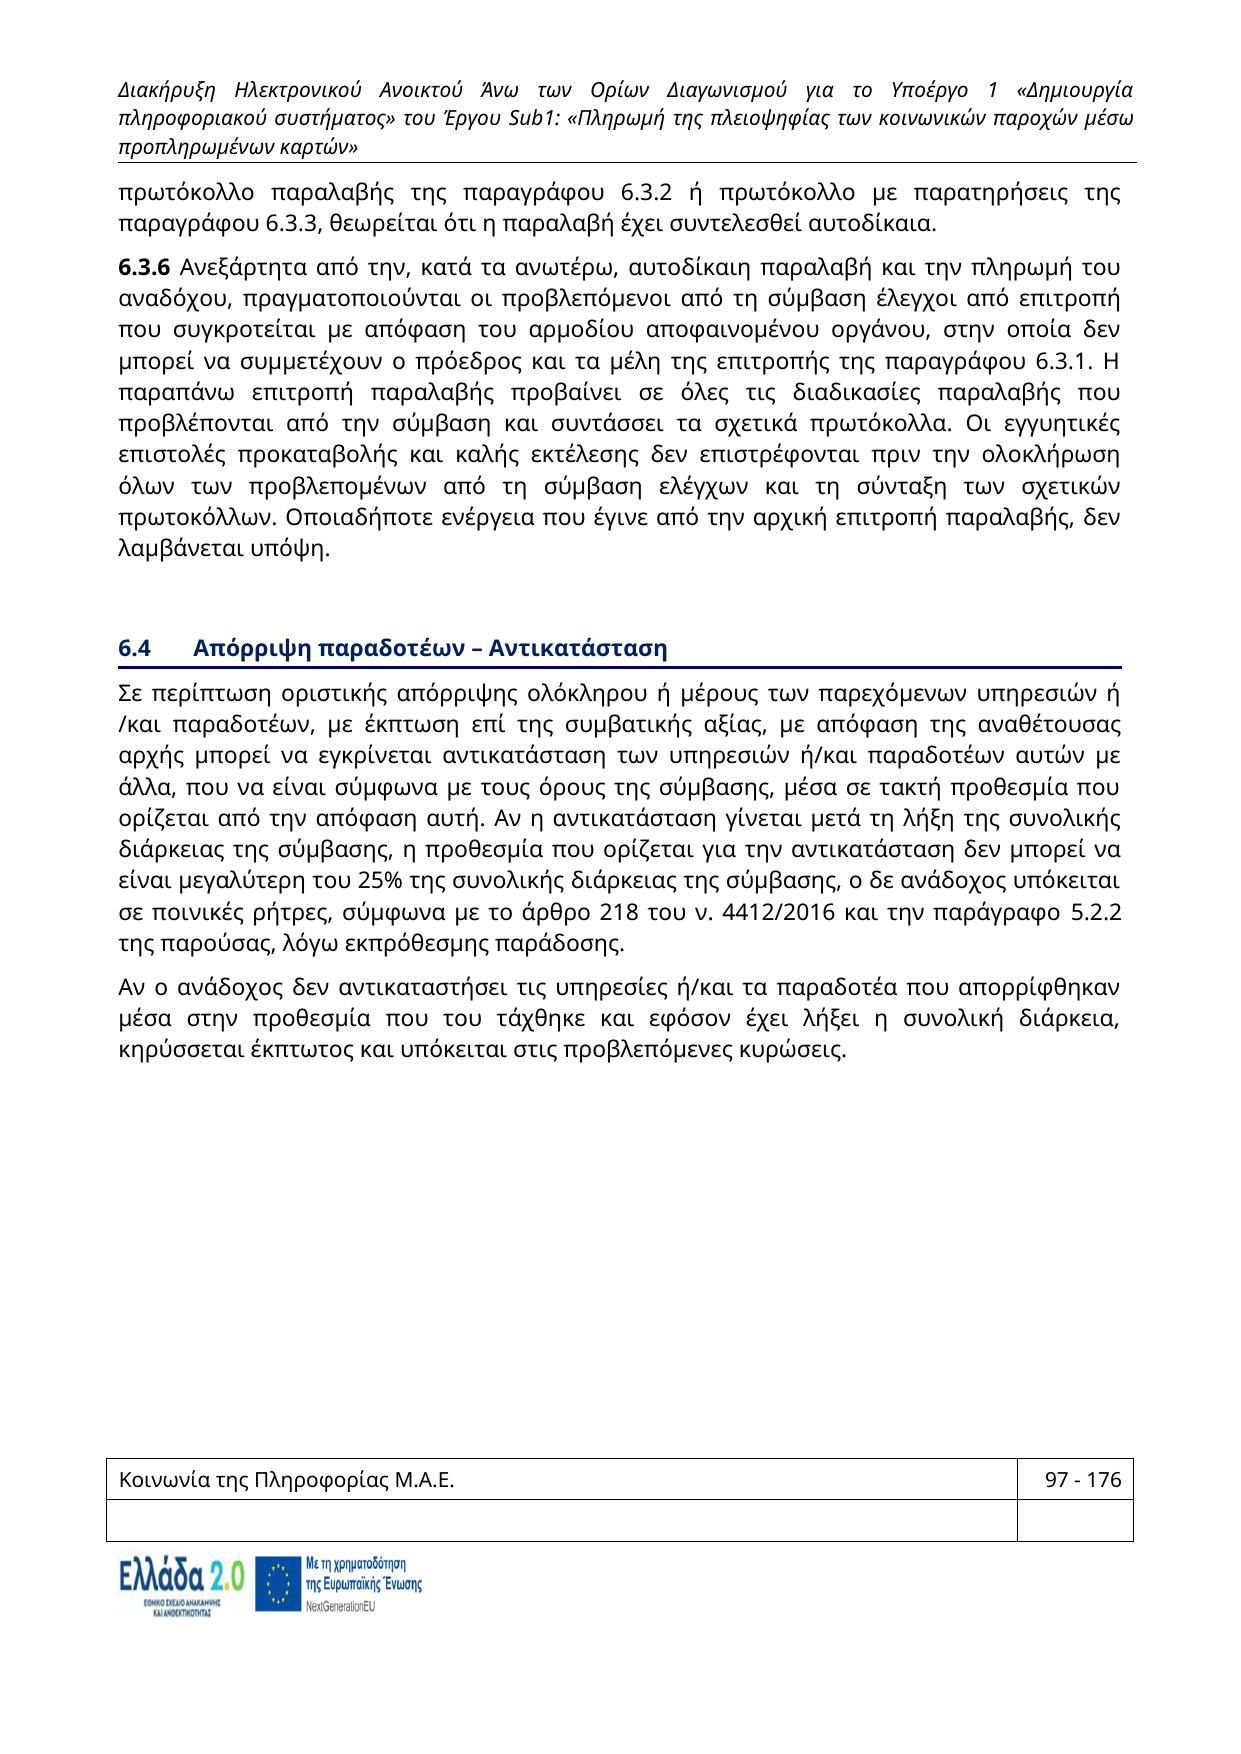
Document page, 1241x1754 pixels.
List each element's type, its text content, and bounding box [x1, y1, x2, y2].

text Αν ο ανάδοχος δεν αντικαταστήσει τις υπηρεσίες ή/και τα παραδοτέα που απορρίφθηκαν μέσα στην προθεσμία που του τάχθηκε και εφόσον έχει λήξει η συνολική διάρκεια, κηρύσσεται έκπτωτος και υπόκειται στις προβλεπόμενες κυρώσεις. [118, 971, 1122, 1064]
text Σε περίπτωση οριστικής απόρριψης ολόκληρου ή μέρους των παρεχόμενων υπηρεσιών ή /και παραδοτέων, με έκπτωση επί της συμβατικής αξίας, με απόφαση της αναθέτουσας αρχής μπορεί να εγκρίνεται αντικατάσταση των υπηρεσιών ή/και παραδοτέων αυτών με άλλα, που να είναι σύμφωνα με τους όρους της σύμβασης, μέσα σε τακτή προθεσμία που ορίζεται από την απόφαση αυτή. Αν η αντικατάσταση γίνεται μετά τη λήξη της συνολικής διάρκειας της σύμβασης, η προθεσμία που ορίζεται για την αντικατάσταση δεν μπορεί να είναι μεγαλύτερη του 25% της συνολικής διάρκειας της σύμβασης, ο δε ανάδοχος υπόκειται σε ποινικές ρήτρες, σύμφωνα με το άρθρο 218 του ν. 4412/2016 και την παράγραφο 5.2.2 της παρούσας, λόγω εκπρόθεσμης παράδοσης. [118, 677, 1122, 958]
picture [118, 1547, 427, 1618]
text 6.3.6 Ανεξάρτητα από την, κατά τα ανωτέρω, αυτοδίκαιη παραλαβή και την πληρωμή του αναδόχου, πραγματοποιούνται οι προβλεπόμενοι από τη σύμβαση έλεγχοι από επιτροπή που συγκροτείται με απόφαση του αρμοδίου αποφαινομένου οργάνου, στην οποία δεν μπορεί να συμμετέχουν ο πρόεδρος και τα μέλη της επιτροπής της παραγράφου 6.3.1. Η παραπάνω επιτροπή παραλαβής προβαίνει σε όλες τις διαδικασίες παραλαβής που προβλέπονται από την σύμβαση και συντάσσει τα σχετικά πρωτόκολλα. Οι εγγυητικές επιστολές προκαταβολής και καλής εκτέλεσης δεν επιστρέφονται πριν την ολοκλήρωση όλων των προβλεπομένων από τη σύμβαση ελέγχων και τη σύνταξη των σχετικών πρωτοκόλλων. Οποιαδήποτε ενέργεια που έγινε από την αρχική επιτροπή παραλαβής, δεν λαμβάνεται υπόψη. [118, 251, 1122, 563]
subtitle Απόρριψη παραδοτέων – Αντικατάσταση [118, 632, 1122, 666]
